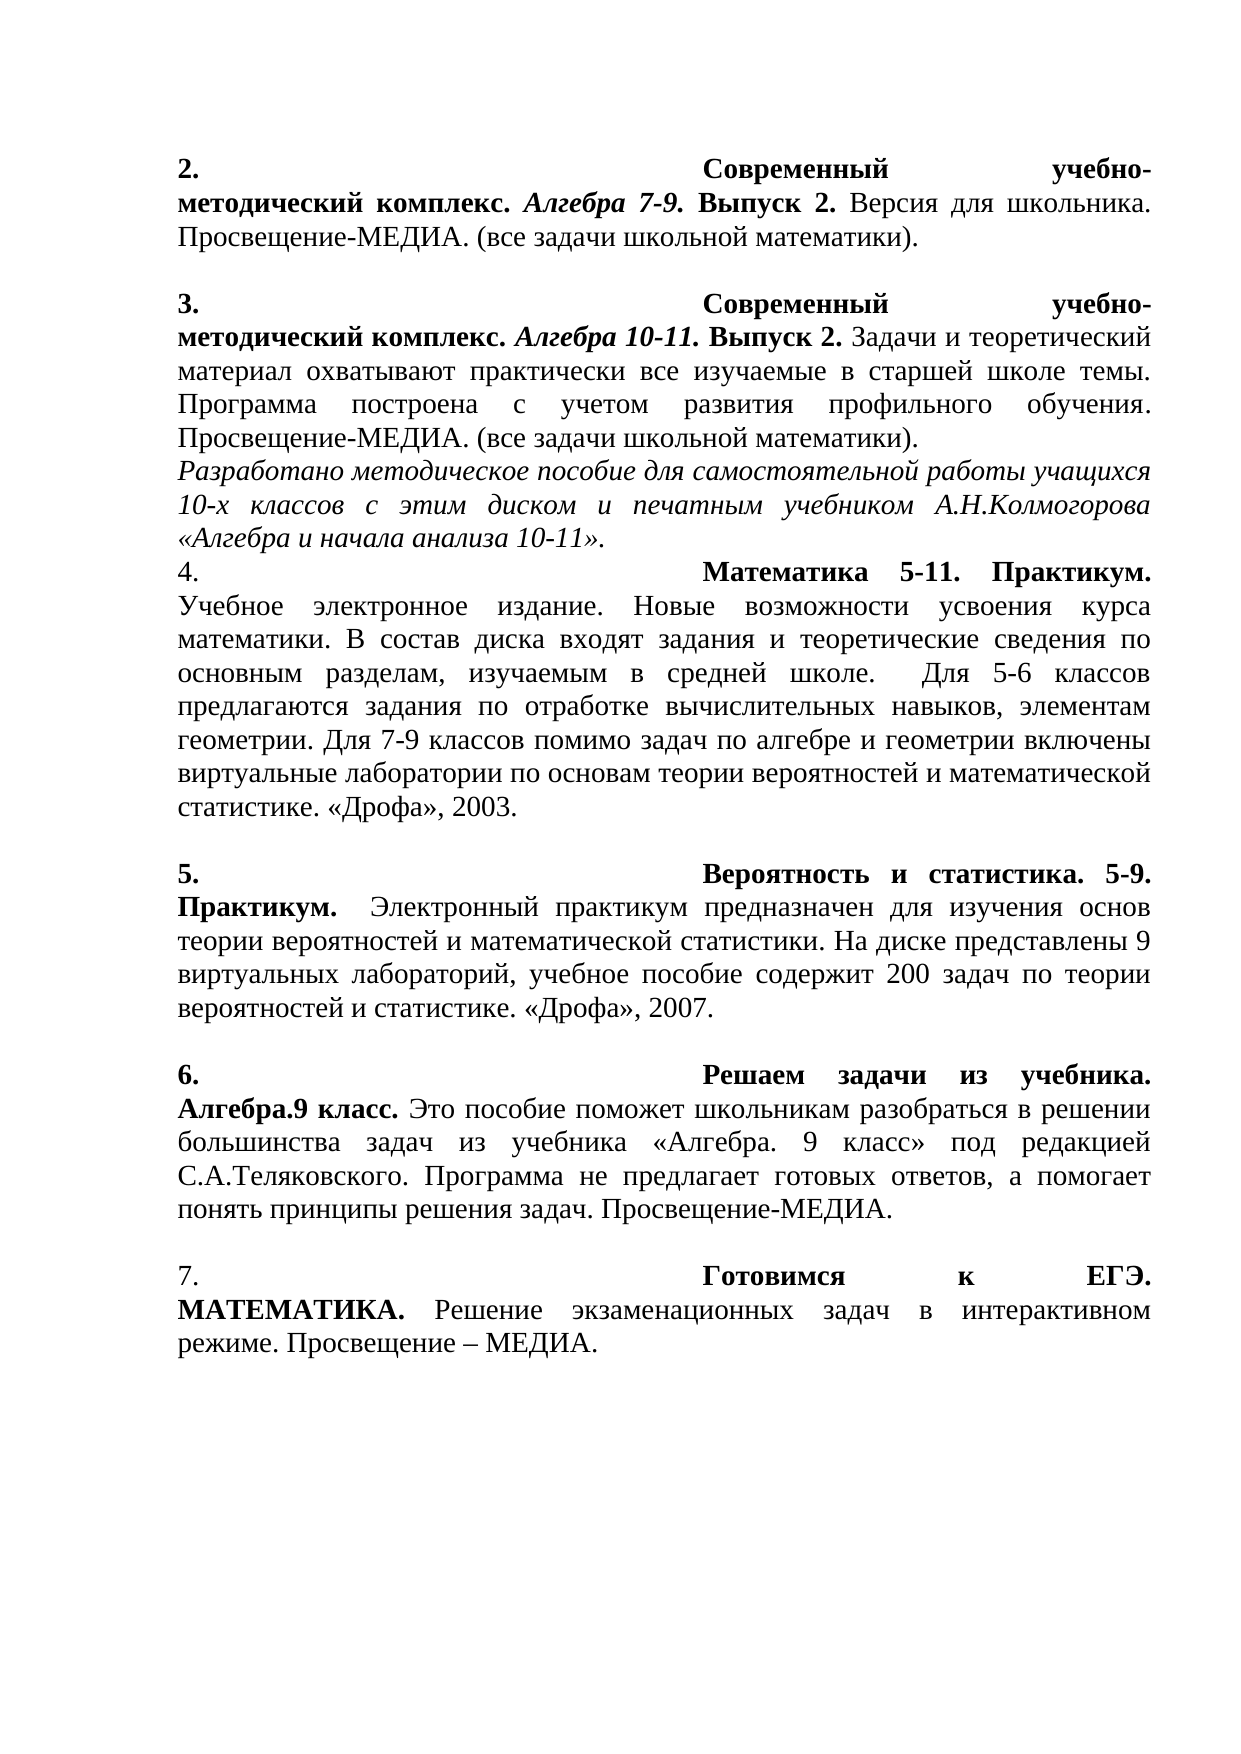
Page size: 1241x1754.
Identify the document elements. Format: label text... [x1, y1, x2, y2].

list Современный учебно-методический комплекс. Алгебра 7-9. Выпуск 2. Версия для школьника. Просвещение-МЕДИА. (все задачи школьной математики). [177, 152, 1152, 252]
list Современный учебно-методический комплекс. Алгебра 10-11. Выпуск 2. Задачи и теоретический материал охватывают практически все изучаемые в старшей школе темы. Программа построена с учетом развития профильного обучения. Просвещение-МЕДИА. (все задачи школьной математики). [177, 286, 1152, 453]
list Вероятность и статистика. 5-9. Практикум. Электронный практикум предназначен для изучения основ теории вероятностей и математической статистики. На диске представлены 9 виртуальных лабораторий, учебное пособие содержит 200 задач по теории вероятностей и статистике. «Дрофа», 2007. [177, 856, 1152, 1024]
list Математика 5-11. Практикум. Учебное электронное издание. Новые возможности усвоения курса математики. В состав диска входят задания и теоретические сведения по основным разделам, изучаемым в средней школе. Для 5-6 классов предлагаются задания по отработке вычислительных навыков, элементам геометрии. Для 7-9 классов помимо задач по алгебре и геометрии включены виртуальные лаборатории по основам теории вероятностей и математической статистике. «Дрофа», 2003. [177, 554, 1152, 822]
list Готовимся к ЕГЭ. МАТЕМАТИКА. Решение экзаменационных задач в интерактивном режиме. Просвещение – МЕДИА. [177, 1258, 1152, 1359]
text Разработано методическое пособие для самостоятельной работы учащихся 10-х классов с этим диском и печатным учебником А.Н.Колмогорова «Алгебра и начала анализа 10-11». [177, 453, 1152, 554]
list Решаем задачи из учебника. Алгебра.9 класс. Это пособие поможет школьникам разобраться в решении большинства задач из учебника «Алгебра. 9 класс» под редакцией С.А.Теляковского. Программа не предлагает готовых ответов, а помогает понять принципы решения задач. Просвещение-МЕДИА. [177, 1057, 1152, 1225]
